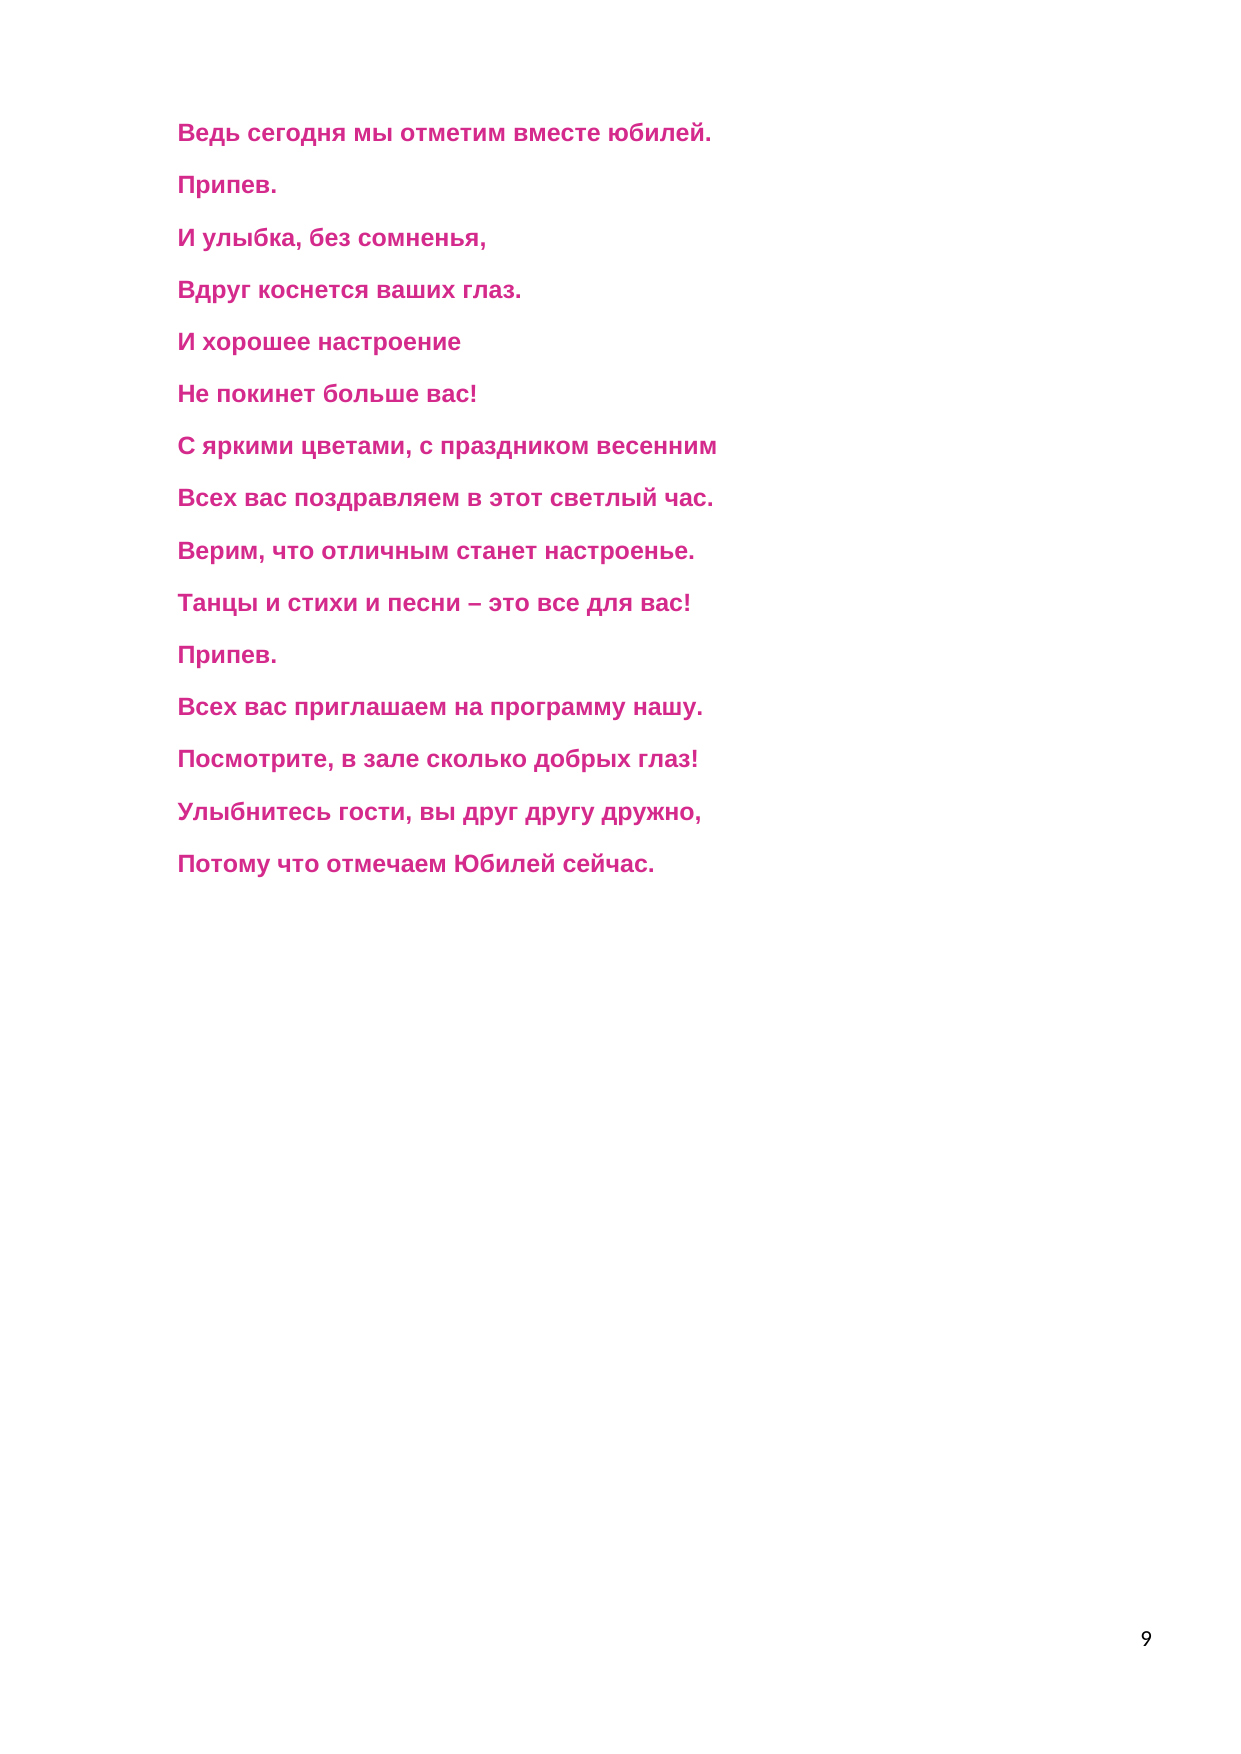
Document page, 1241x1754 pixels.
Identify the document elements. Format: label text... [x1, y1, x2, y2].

text С яркими цветами, с праздником весенним [177, 431, 1152, 460]
text Улыбнитесь гости, вы друг другу дружно, [177, 797, 1152, 825]
text Всех вас приглашаем на программу нашу. [177, 692, 1152, 721]
text Вдруг коснется ваших глаз. [177, 275, 1152, 303]
text Посмотрите, в зале сколько добрых глаз! [177, 744, 1152, 773]
text Припев. [177, 170, 1152, 199]
text Потому что отмечаем Юбилей сейчас. [177, 849, 1152, 877]
text Верим, что отличным станет настроенье. [177, 536, 1152, 564]
text И улыбка, без сомненья, [177, 222, 1152, 251]
text Не покинет больше вас! [177, 379, 1152, 408]
text И хорошее настроение [177, 327, 1152, 356]
text Ведь сегодня мы отметим вместе юбилей. [177, 118, 1152, 147]
text Припев. [177, 640, 1152, 669]
text Всех вас поздравляем в этот светлый час. [177, 483, 1152, 512]
text Танцы и стихи и песни – это все для вас! [177, 588, 1152, 617]
